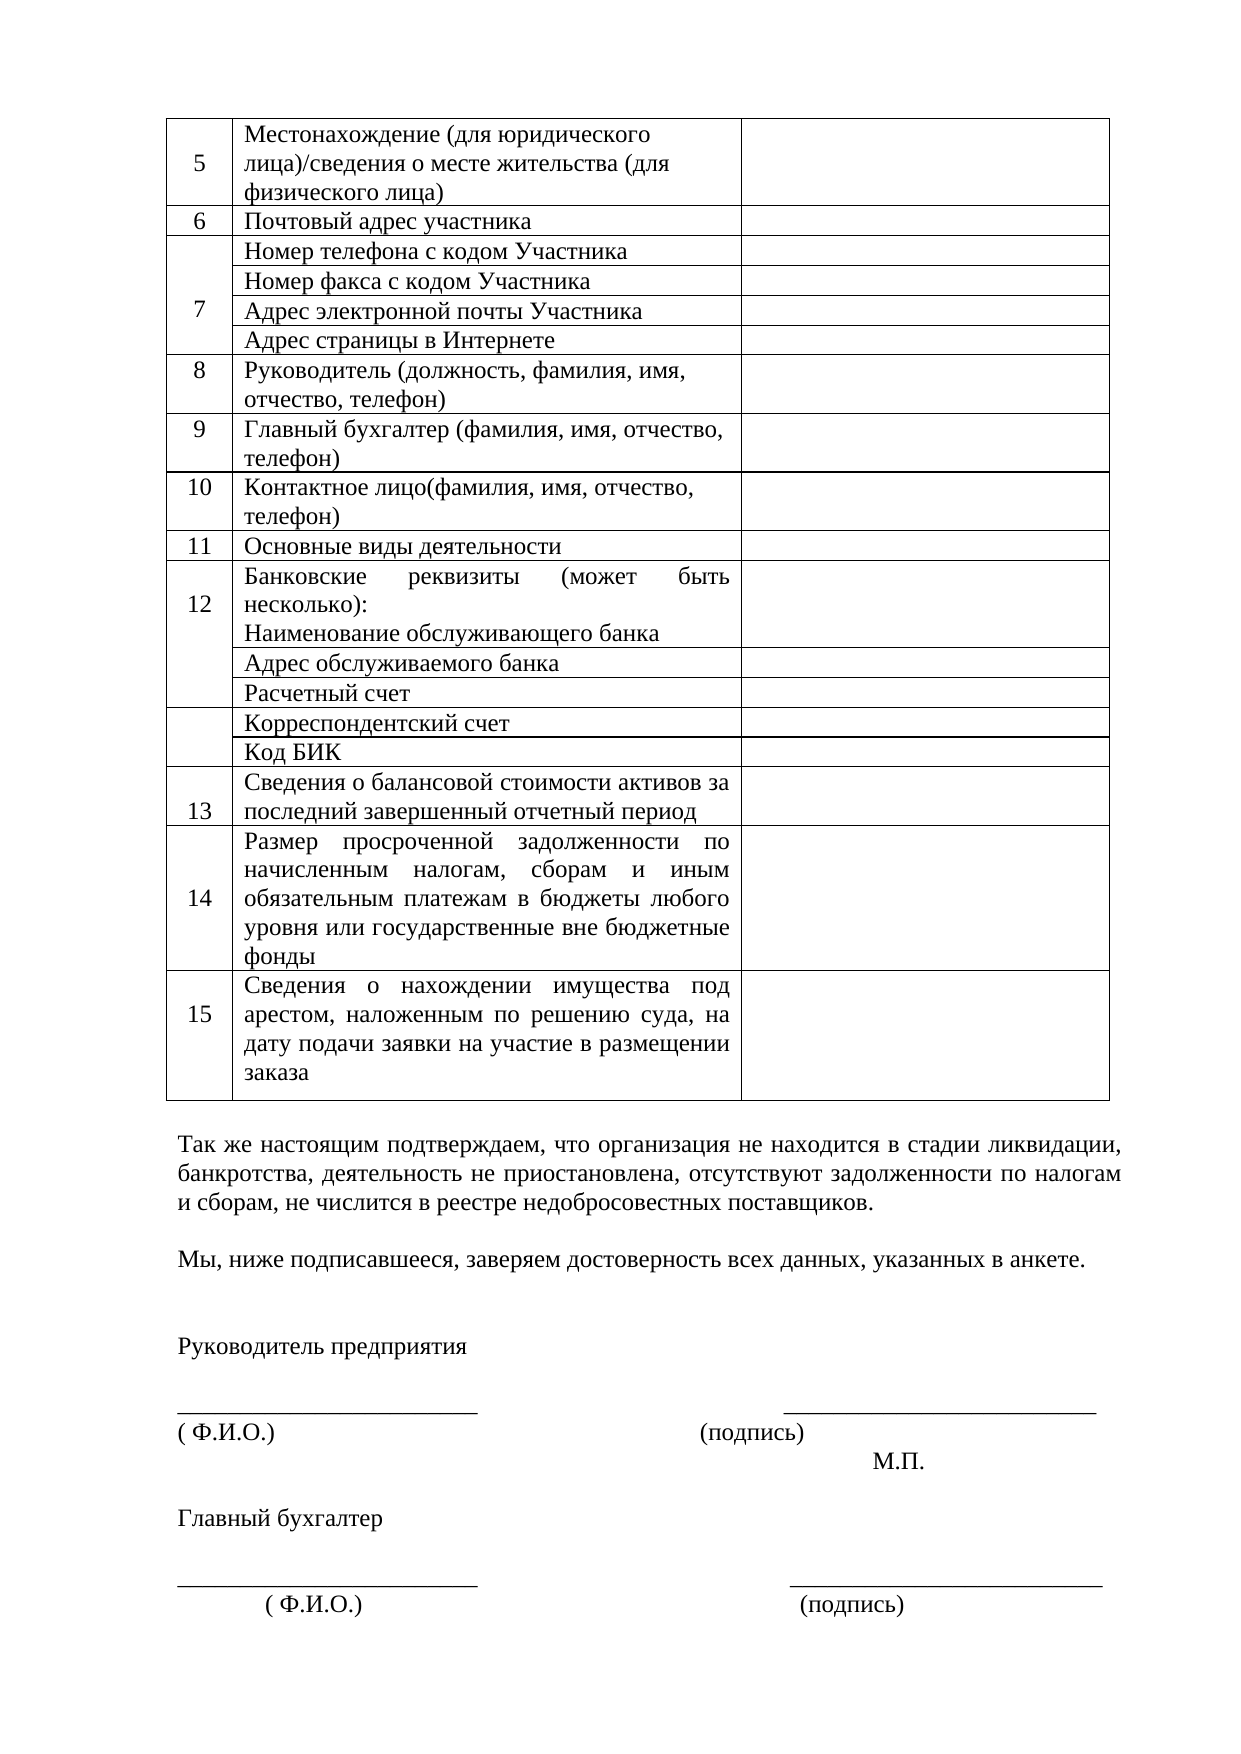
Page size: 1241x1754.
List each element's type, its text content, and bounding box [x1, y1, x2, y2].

table_cell [742, 767, 1109, 825]
text Мы, ниже подписавшееся, заверяем достоверность всех данных, указанных в анкете. [177, 1244, 1122, 1273]
table_cell [742, 648, 1109, 677]
table_cell Номер телефона с кодом Участника [233, 236, 741, 265]
table_cell Код БИК [233, 738, 741, 766]
text Главный бухгалтер [177, 1503, 1122, 1532]
table_cell [742, 414, 1109, 471]
table_cell [742, 236, 1109, 265]
table_cell [742, 561, 1109, 647]
table_cell 8 [167, 355, 232, 413]
table_cell [742, 296, 1109, 324]
text Так же настоящим подтверждаем, что организация не находится в стадии ликвидации, банкротства, деятельность не приостановлена, отсутствуют задолженности по налогам и сборам, не числится в реестре недобросовестных поставщиков. [177, 1129, 1122, 1216]
table_cell [742, 738, 1109, 766]
table_cell [742, 531, 1109, 560]
table_cell 9 [167, 414, 232, 471]
table_cell [742, 119, 1109, 205]
table_cell [742, 708, 1109, 736]
text ( Ф.И.О.) (подпись) [177, 1589, 1122, 1618]
table_cell Почтовый адрес участника [233, 206, 741, 235]
table_cell Корреспондентский счет [233, 708, 741, 736]
table_cell [742, 206, 1109, 235]
table_cell Главный бухгалтер (фамилия, имя, отчество, телефон) [233, 414, 741, 471]
table_cell 10 [167, 473, 232, 530]
table_cell Номер факса с кодом Участника [233, 266, 741, 295]
table_cell [742, 678, 1109, 707]
table_cell [742, 266, 1109, 295]
table_cell Основные виды деятельности [233, 531, 741, 560]
table_cell [742, 355, 1109, 413]
table_cell 13 [167, 767, 232, 825]
table_cell 11 [167, 531, 232, 560]
table_cell 14 [167, 826, 232, 969]
table_cell Сведения о балансовой стоимости активов за последний завершенный отчетный период [233, 767, 741, 825]
table_cell 6 [167, 206, 232, 235]
table_cell [742, 826, 1109, 969]
text М.П. [767, 1446, 1122, 1474]
table_cell 7 [167, 236, 232, 354]
table_cell [742, 971, 1109, 1100]
table_cell Контактное лицо(фамилия, имя, отчество, телефон) [233, 473, 741, 530]
table_cell Адрес электронной почты Участника [233, 296, 741, 324]
table_cell Адрес страницы в Интернете [233, 326, 741, 354]
table_cell [742, 326, 1109, 354]
table_cell Банковские реквизиты (может быть несколько): Наименование обслуживающего банка [233, 561, 741, 647]
table_cell [742, 473, 1109, 530]
table_cell Местонахождение (для юридического лица)/сведения о месте жительства (для физического лица) [233, 119, 741, 205]
table_cell 5 [167, 119, 232, 205]
text Руководитель предприятия [177, 1331, 1122, 1359]
table_cell Размер просроченной задолженности по начисленным налогам, сборам и иным обязательным платежам в бюджеты любого уровня или государственные вне бюджетные фонды [233, 826, 741, 969]
text ( Ф.И.О.) (подпись) [177, 1417, 1122, 1446]
text ________________________ _________________________ [177, 1388, 1122, 1417]
table_cell Адрес обслуживаемого банка [233, 648, 741, 677]
table_cell Сведения о нахождении имущества под арестом, наложенным по решению суда, на дату подачи заявки на участие в размещении заказа [233, 971, 741, 1100]
table_cell 15 [167, 971, 232, 1100]
table_cell Расчетный счет [233, 678, 741, 707]
text ________________________ _________________________ [177, 1561, 1122, 1589]
table_cell [167, 708, 232, 766]
table_cell 12 [167, 561, 232, 707]
table_cell Руководитель (должность, фамилия, имя, отчество, телефон) [233, 355, 741, 413]
